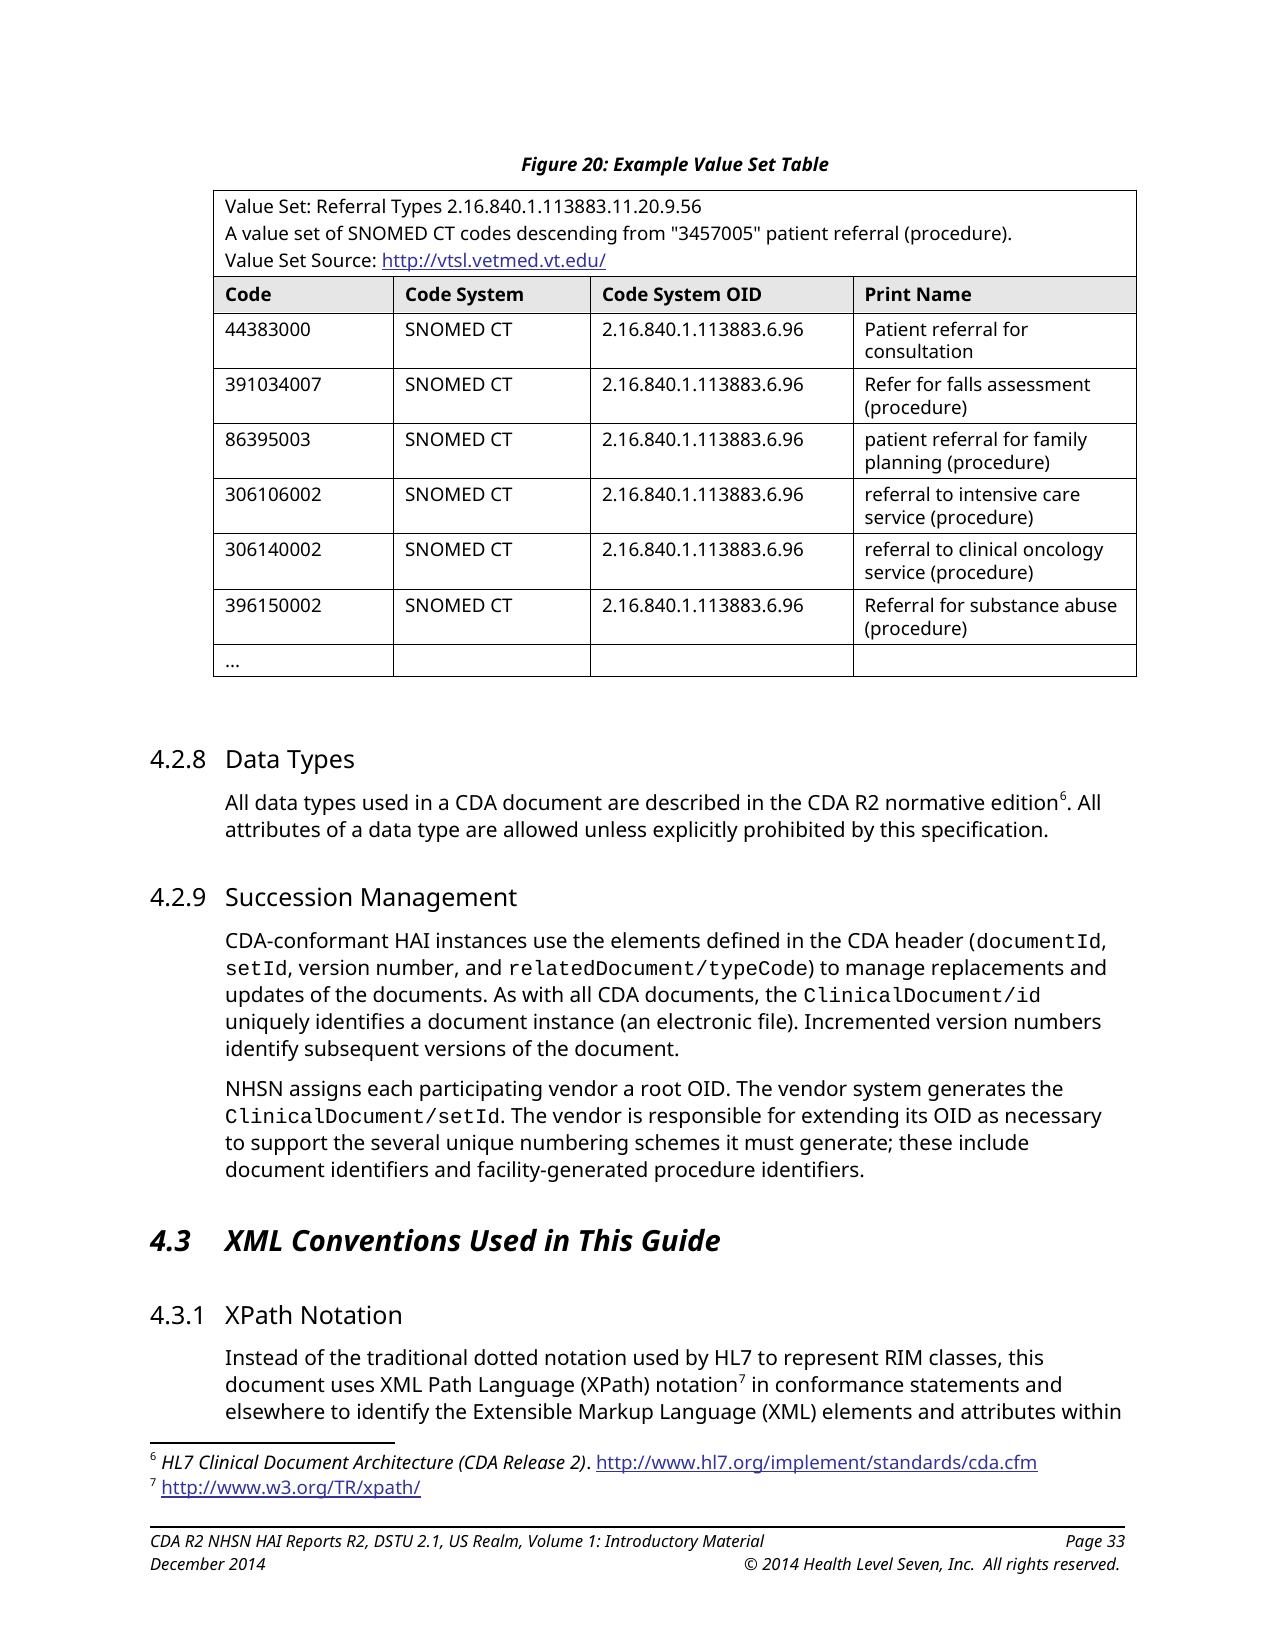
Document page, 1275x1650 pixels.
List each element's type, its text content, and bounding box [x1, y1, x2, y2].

text NHSN assigns each participating vendor a root OID. The vendor system generates the ClinicalDocument/setId. The vendor is responsible for extending its OID as necessary to support the several unique numbering schemes it must generate; these include document identifiers and facility-generated procedure identifiers. [225, 1074, 1125, 1183]
subtitle XML Conventions Used in This Guide [150, 1220, 1125, 1260]
table_cell 86395003 [214, 424, 393, 478]
table_cell 306106002 [214, 479, 393, 533]
text CDA-conformant HAI instances use the elements defined in the CDA header (documentId, setId, version number, and relatedDocument/typeCode) to manage replacements and updates of the documents. As with all CDA documents, the ClinicalDocument/id uniquely identifies a document instance (an electronic file). Incremented version numbers identify subsequent versions of the document. [225, 926, 1125, 1062]
table_cell SNOMED CT [394, 369, 590, 423]
table_cell Code System [394, 277, 590, 312]
table_cell Code [214, 277, 393, 312]
table_cell [394, 645, 590, 676]
table_cell 2.16.840.1.113883.6.96 [591, 534, 853, 588]
subtitle Succession Management [150, 880, 1125, 914]
table_header Value Set: Referral Types 2.16.840.1.113883.11.20.9.56 A value set of SNOMED CT codes descending from "3457005" patient referral (procedure). Value Set Source: http://vtsl.vetmed.vt.edu/ [214, 191, 1136, 276]
table_cell Refer for falls assessment (procedure) [854, 369, 1136, 423]
table_cell 2.16.840.1.113883.6.96 [591, 479, 853, 533]
table_cell SNOMED CT [394, 590, 590, 644]
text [225, 1344, 1125, 1425]
table_cell ... [214, 645, 393, 676]
table_cell 2.16.840.1.113883.6.96 [591, 590, 853, 644]
table_cell SNOMED CT [394, 314, 590, 368]
table_cell [854, 645, 1136, 676]
table_cell referral to clinical oncology service (procedure) [854, 534, 1136, 588]
table_cell SNOMED CT [394, 479, 590, 533]
table_cell 396150002 [214, 590, 393, 644]
table_cell 2.16.840.1.113883.6.96 [591, 314, 853, 368]
table_cell 2.16.840.1.113883.6.96 [591, 424, 853, 478]
table_cell 391034007 [214, 369, 393, 423]
table_cell patient referral for family planning (procedure) [854, 424, 1136, 478]
text All data types used in a CDA document are described in the CDA R2 normative edition. All attributes of a data type are allowed unless explicitly prohibited by this specification. [225, 788, 1125, 842]
table_cell 306140002 [214, 534, 393, 588]
table_cell Print Name [854, 277, 1136, 312]
text Figure 20: Example Value Set Table [225, 150, 1125, 177]
table_cell 44383000 [214, 314, 393, 368]
table_cell SNOMED CT [394, 534, 590, 588]
table_cell [591, 645, 853, 676]
table_cell Referral for substance abuse (procedure) [854, 590, 1136, 644]
table_cell 2.16.840.1.113883.6.96 [591, 369, 853, 423]
subtitle XPath Notation [150, 1297, 1125, 1331]
table_cell SNOMED CT [394, 424, 590, 478]
table_cell Code System OID [591, 277, 853, 312]
table_cell Patient referral for consultation [854, 314, 1136, 368]
subtitle Data Types [150, 742, 1125, 776]
table_cell referral to intensive care service (procedure) [854, 479, 1136, 533]
